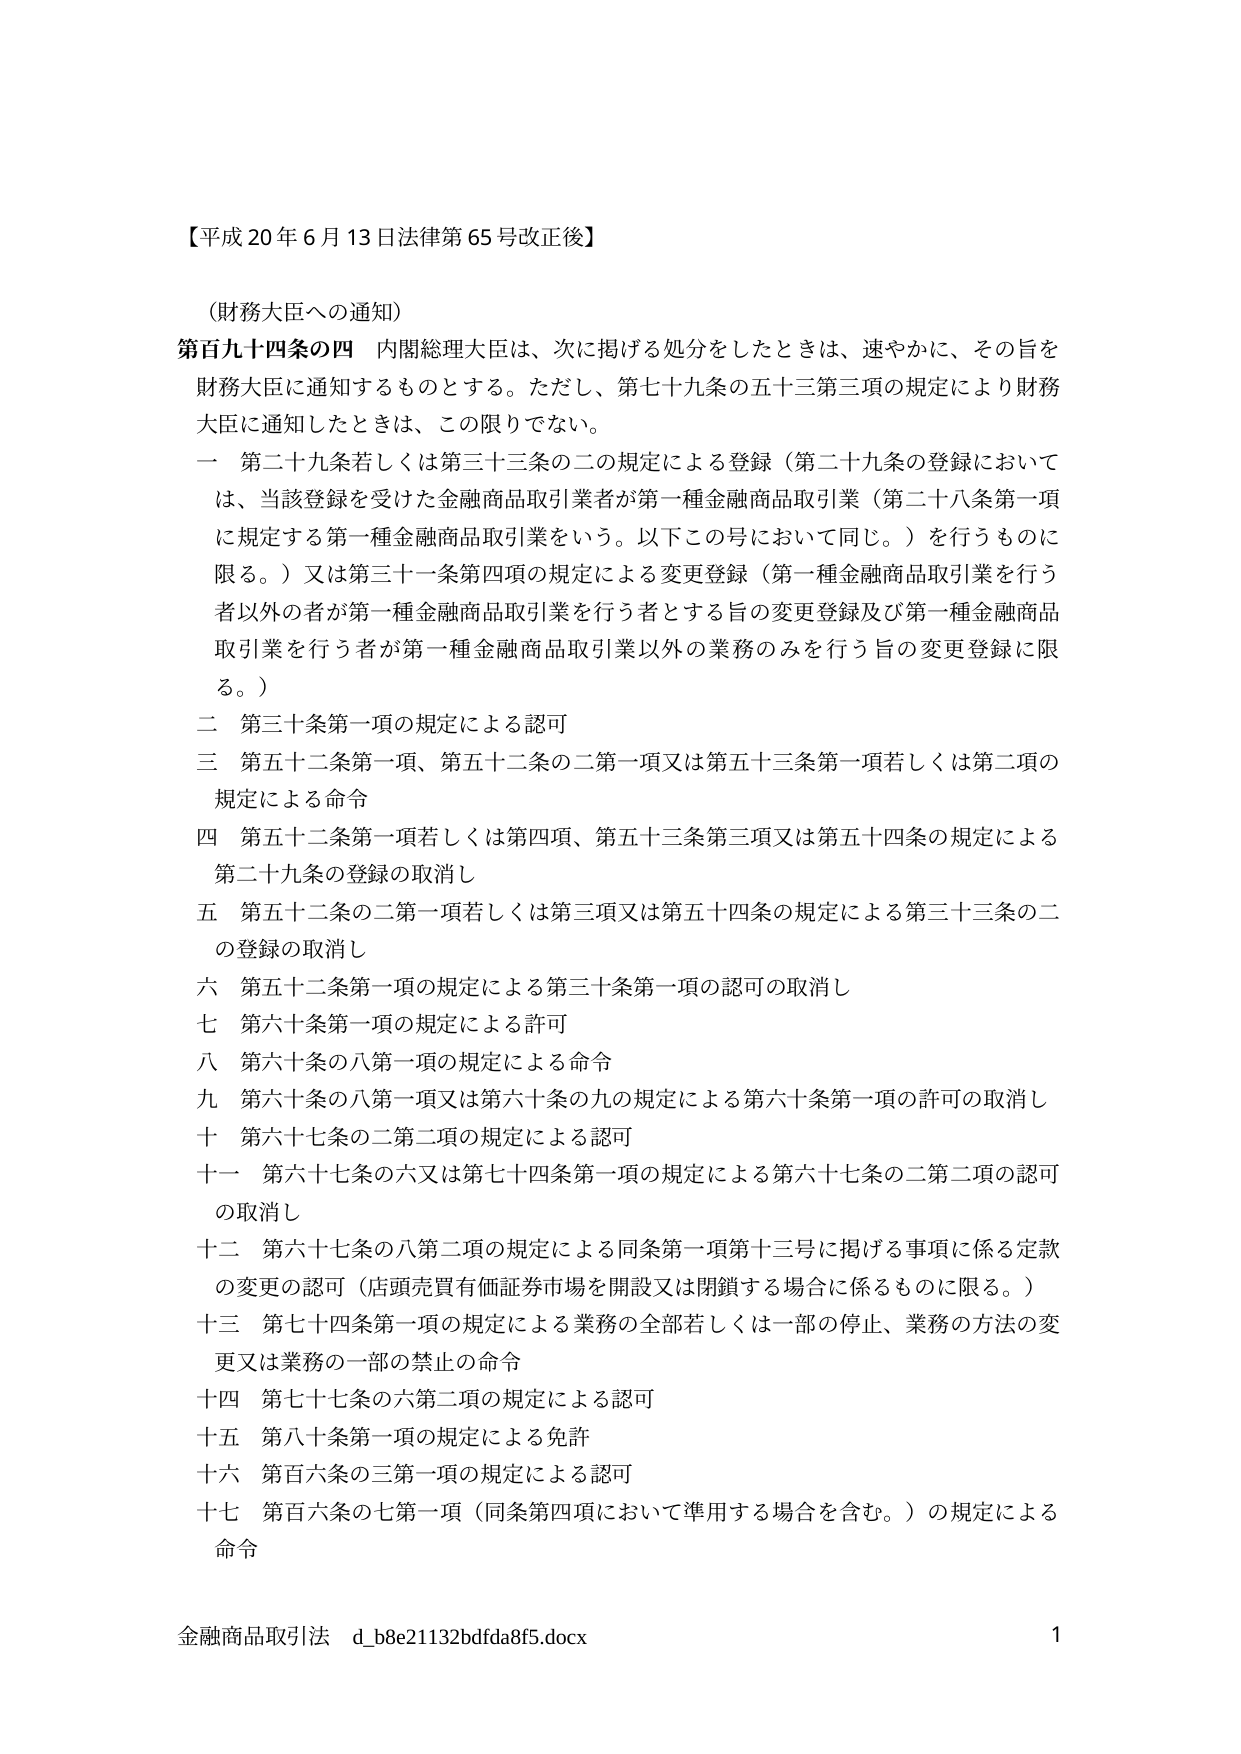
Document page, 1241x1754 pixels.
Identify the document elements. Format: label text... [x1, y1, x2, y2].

text 【平成20年6月13日法律第65号改正後】 [177, 217, 1063, 254]
text 五 第五十二条の二第一項若しくは第三項又は第五十四条の規定による第三十三条の二の登録の取消し [196, 892, 1063, 967]
text 十二 第六十七条の八第二項の規定による同条第一項第十三号に掲げる事項に係る定款の変更の認可（店頭売買有価証券市場を開設又は閉鎖する場合に係るものに限る。） [196, 1229, 1063, 1304]
text 九 第六十条の八第一項又は第六十条の九の規定による第六十条第一項の許可の取消し [196, 1079, 1063, 1117]
text （財務大臣への通知） [196, 292, 1063, 329]
text 十一 第六十七条の六又は第七十四条第一項の規定による第六十七条の二第二項の認可の取消し [196, 1154, 1063, 1229]
text 十七 第百六条の七第一項（同条第四項において準用する場合を含む。）の規定による命令 [196, 1492, 1063, 1567]
text 二 第三十条第一項の規定による認可 [196, 704, 1063, 742]
text 十三 第七十四条第一項の規定による業務の全部若しくは一部の停止、業務の方法の変更又は業務の一部の禁止の命令 [196, 1304, 1063, 1379]
text 第百九十四条の四 内閣総理大臣は、次に掲げる処分をしたときは、速やかに、その旨を財務大臣に通知するものとする。ただし、第七十九条の五十三第三項の規定により財務大臣に通知したときは、この限りでない。 [177, 329, 1063, 442]
text 十五 第八十条第一項の規定による免許 [196, 1417, 1063, 1454]
text 八 第六十条の八第一項の規定による命令 [196, 1042, 1063, 1079]
text 四 第五十二条第一項若しくは第四項、第五十三条第三項又は第五十四条の規定による第二十九条の登録の取消し [196, 817, 1063, 892]
text 三 第五十二条第一項、第五十二条の二第一項又は第五十三条第一項若しくは第二項の規定による命令 [196, 742, 1063, 817]
text 一 第二十九条若しくは第三十三条の二の規定による登録（第二十九条の登録においては、当該登録を受けた金融商品取引業者が第一種金融商品取引業（第二十八条第一項に規定する第一種金融商品取引業をいう。以下この号において同じ。）を行うものに限る。）又は第三十一条第四項の規定による変更登録（第一種金融商品取引業を行う者以外の者が第一種金融商品取引業を行う者とする旨の変更登録及び第一種金融商品取引業を行う者が第一種金融商品取引業以外の業務のみを行う旨の変更登録に限る。） [196, 442, 1063, 704]
text 十六 第百六条の三第一項の規定による認可 [196, 1454, 1063, 1492]
text 十 第六十七条の二第二項の規定による認可 [196, 1117, 1063, 1154]
text 七 第六十条第一項の規定による許可 [196, 1004, 1063, 1042]
text 六 第五十二条第一項の規定による第三十条第一項の認可の取消し [196, 967, 1063, 1004]
text 十四 第七十七条の六第二項の規定による認可 [196, 1379, 1063, 1417]
